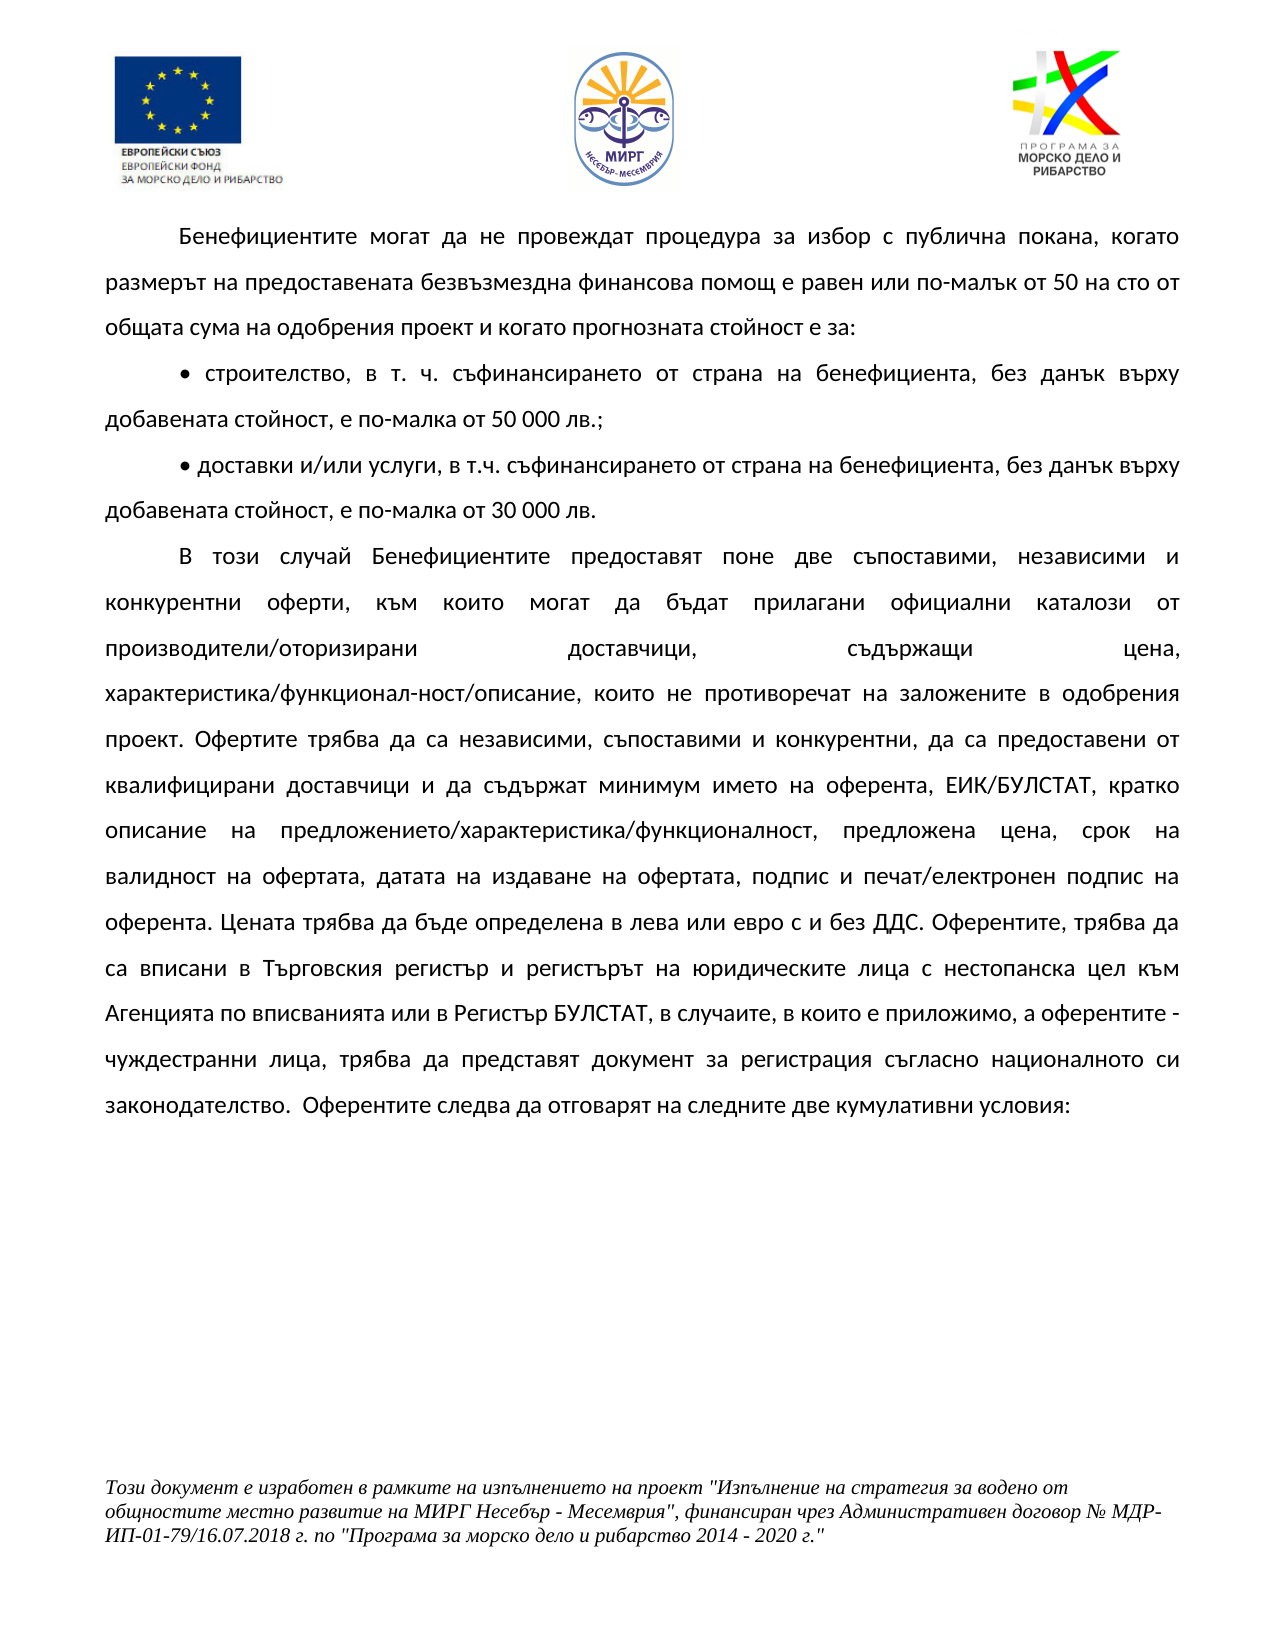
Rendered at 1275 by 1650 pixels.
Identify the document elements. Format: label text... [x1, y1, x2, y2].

text Бенефициентите могат да не провеждат процедура за избор с публична покана, когато размерът на предоставената безвъзмездна финансова помощ е равен или по-малък от 50 на сто от общата сума на одобрения проект и когато прогнозната стойност е за: [105, 220, 1181, 342]
text • доставки и/или услуги, в т.ч. съфинансирането от страна на бенефициента, без данък върху добавената стойност, е по-малка от 30 000 лв. [105, 449, 1181, 525]
text • строителство, в т. ч. съфинансирането от страна на бенефициента, без данък върху добавената стойност, е по-малка от 50 000 лв.; [105, 357, 1181, 433]
picture [567, 46, 681, 192]
text В този случай Бенефициентите предоставят поне две съпоставими, независими и конкурентни оферти, към които могат да бъдат прилагани официални каталози от производители/оторизирани доставчици, съдържащи цена, характеристика/функционал-ност/описание, които не противоречат на заложените в одобрения проект. Офертите трябва да са независими, съпоставими и конкурентни, да са предоставени от квалифицирани доставчици и да съдържат минимум името на оферента, ЕИК/БУЛСТАТ, кратко описание на предложението/характеристика/функционалност, предложена цена, срок на валидност на офертата, датата на издаване на офертата, подпис и печат/електронен подпис на оферента. Цената трябва да бъде определена в лева или евро с и без ДДС. Оферентите, трябва да са вписани в Търговския регистър и регистърът на юридическите лица с нестопанска цел към Агенцията по вписванията или в Регистър БУЛСТАТ, в случаите, в които е приложимо, а оферентите - чуждестранни лица, трябва да представят документ за регистрация съгласно националното си законодателство. Оферентите следва да отговарят на следните две кумулативни условия: [105, 540, 1181, 1119]
picture [975, 29, 1155, 192]
picture [105, 51, 284, 192]
